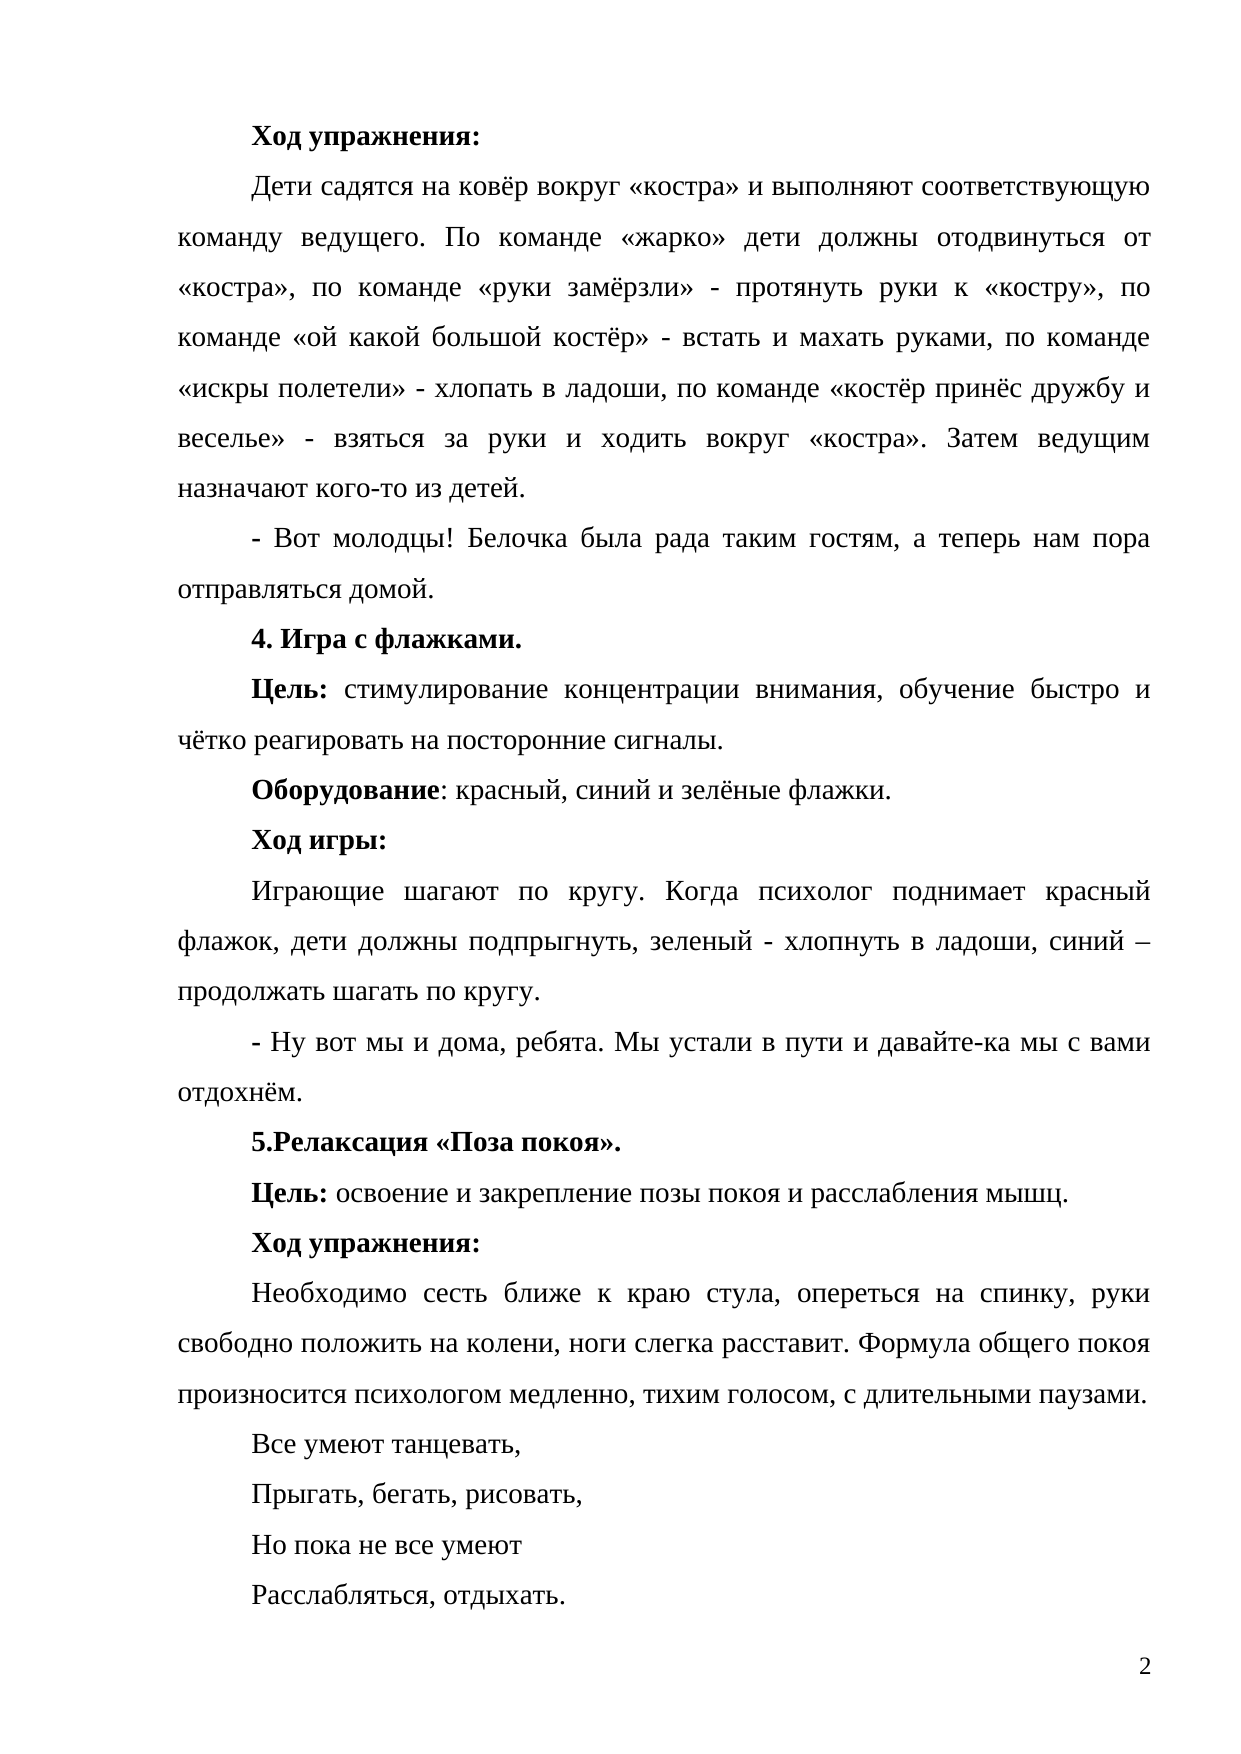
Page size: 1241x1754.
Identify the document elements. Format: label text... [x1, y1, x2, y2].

text Прыгать, бегать, рисовать, [177, 1477, 1152, 1510]
text Расслабляться, отдыхать. [177, 1577, 1152, 1611]
text - Ну вот мы и дома, ребята. Мы устали в пути и давайте-ка мы с вами отдохнём. [177, 1024, 1152, 1108]
text Дети садятся на ковёр вокруг «костра» и выполняют соответствующую команду ведущего. По команде «жарко» дети должны отодвинуться от «костра», по команде «руки замёрзли» - протянуть руки к «костру», по команде «ой какой большой костёр» - встать и махать руками, по команде «искры полетели» - хлопать в ладоши, по команде «костёр принёс дружбу и веселье» - взяться за руки и ходить вокруг «костра». Затем ведущим назначают кого-то из детей. [177, 168, 1152, 504]
text Оборудование: красный, синий и зелёные флажки. [177, 772, 1152, 806]
text Необходимо сесть ближе к краю стула, опереться на спинку, руки свободно положить на колени, ноги слегка расставит. Формула общего покоя произносится психологом медленно, тихим голосом, с длительными паузами. [177, 1275, 1152, 1409]
text Но пока не все умеют [177, 1527, 1152, 1560]
text 4. Игра с флажками. [177, 621, 1152, 655]
text Ход игры: [177, 822, 1152, 856]
text Цель: стимулирование концентрации внимания, обучение быстро и чётко реагировать на посторонние сигналы. [177, 672, 1152, 755]
text Все умеют танцевать, [177, 1426, 1152, 1460]
text Играющие шагают по кругу. Когда психолог поднимает красный флажок, дети должны подпрыгнуть, зеленый - хлопнуть в ладоши, синий – продолжать шагать по кругу. [177, 873, 1152, 1007]
text Ход упражнения: [177, 1225, 1152, 1258]
text Ход упражнения: [177, 118, 1152, 152]
text 5.Релаксация «Поза покоя». [177, 1124, 1152, 1158]
text Цель: освоение и закрепление позы покоя и расслабления мышц. [177, 1175, 1152, 1208]
text - Вот молодцы! Белочка была рада таким гостям, а теперь нам пора отправляться домой. [177, 521, 1152, 604]
